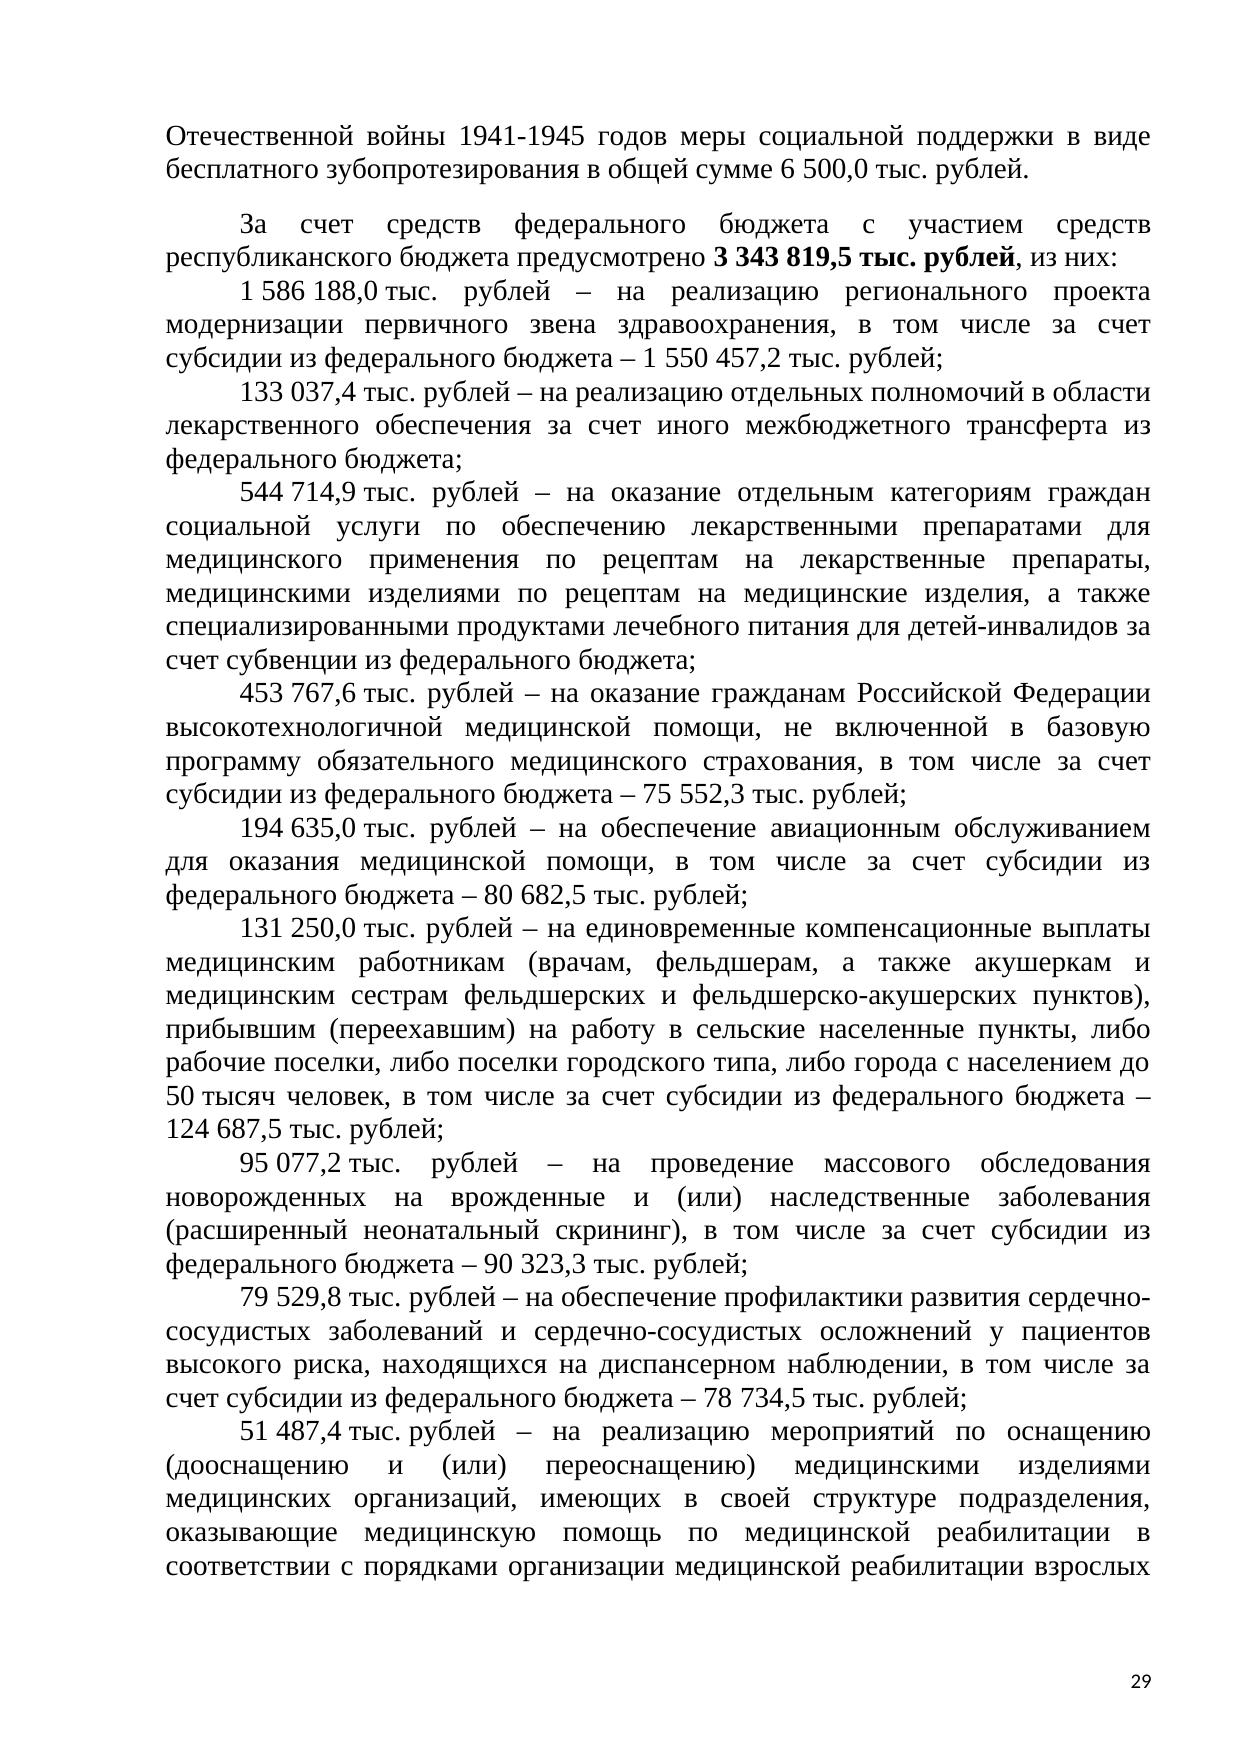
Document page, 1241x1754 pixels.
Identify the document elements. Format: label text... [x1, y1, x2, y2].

text 79 529,8 тыс. рублей – на обеспечение профилактики развития сердечно-сосудистых заболеваний и сердечно-сосудистых осложнений у пациентов высокого риска, находящихся на диспансерном наблюдении, в том числе за счет субсидии из федерального бюджета – 78 734,5 тыс. рублей; [165, 1279, 1152, 1413]
text За счет средств федерального бюджета с участием средств республиканского бюджета предусмотрено 3 343 819,5 тыс. рублей, из них: [165, 206, 1152, 273]
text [165, 1413, 1152, 1581]
text 95 077,2 тыс. рублей – на проведение массового обследования новорожденных на врожденные и (или) наследственные заболевания (расширенный неонатальный скрининг), в том числе за счет субсидии из федерального бюджета – 90 323,3 тыс. рублей; [165, 1145, 1152, 1279]
text 133 037,4 тыс. рублей – на реализацию отдельных полномочий в области лекарственного обеспечения за счет иного межбюджетного трансферта из федерального бюджета; [165, 374, 1152, 474]
text 194 635,0 тыс. рублей – на обеспечение авиационным обслуживанием для оказания медицинской помощи, в том числе за счет субсидии из федерального бюджета – 80 682,5 тыс. рублей; [165, 810, 1152, 910]
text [165, 118, 1152, 185]
text 131 250,0 тыс. рублей – на единовременные компенсационные выплаты медицинским работникам (врачам, фельдшерам, а также акушеркам и медицинским сестрам фельдшерских и фельдшерско-акушерских пунктов), прибывшим (переехавшим) на работу в сельские населенные пункты, либо рабочие поселки, либо поселки городского типа, либо города с населением до 50 тысяч человек, в том числе за счет субсидии из федерального бюджета – 124 687,5 тыс. рублей; [165, 910, 1152, 1145]
text 453 767,6 тыс. рублей – на оказание гражданам Российской Федерации высокотехнологичной медицинской помощи, не включенной в базовую программу обязательного медицинского страхования, в том числе за счет субсидии из федерального бюджета – 75 552,3 тыс. рублей; [165, 676, 1152, 810]
text 544 714,9 тыс. рублей – на оказание отдельным категориям граждан социальной услуги по обеспечению лекарственными препаратами для медицинского применения по рецептам на лекарственные препараты, медицинскими изделиями по рецептам на медицинские изделия, а также специализированными продуктами лечебного питания для детей-инвалидов за счет субвенции из федерального бюджета; [165, 474, 1152, 676]
text 1 586 188,0 тыс. рублей – на реализацию регионального проекта модернизации первичного звена здравоохранения, в том числе за счет субсидии из федерального бюджета – 1 550 457,2 тыс. рублей; [165, 273, 1152, 374]
